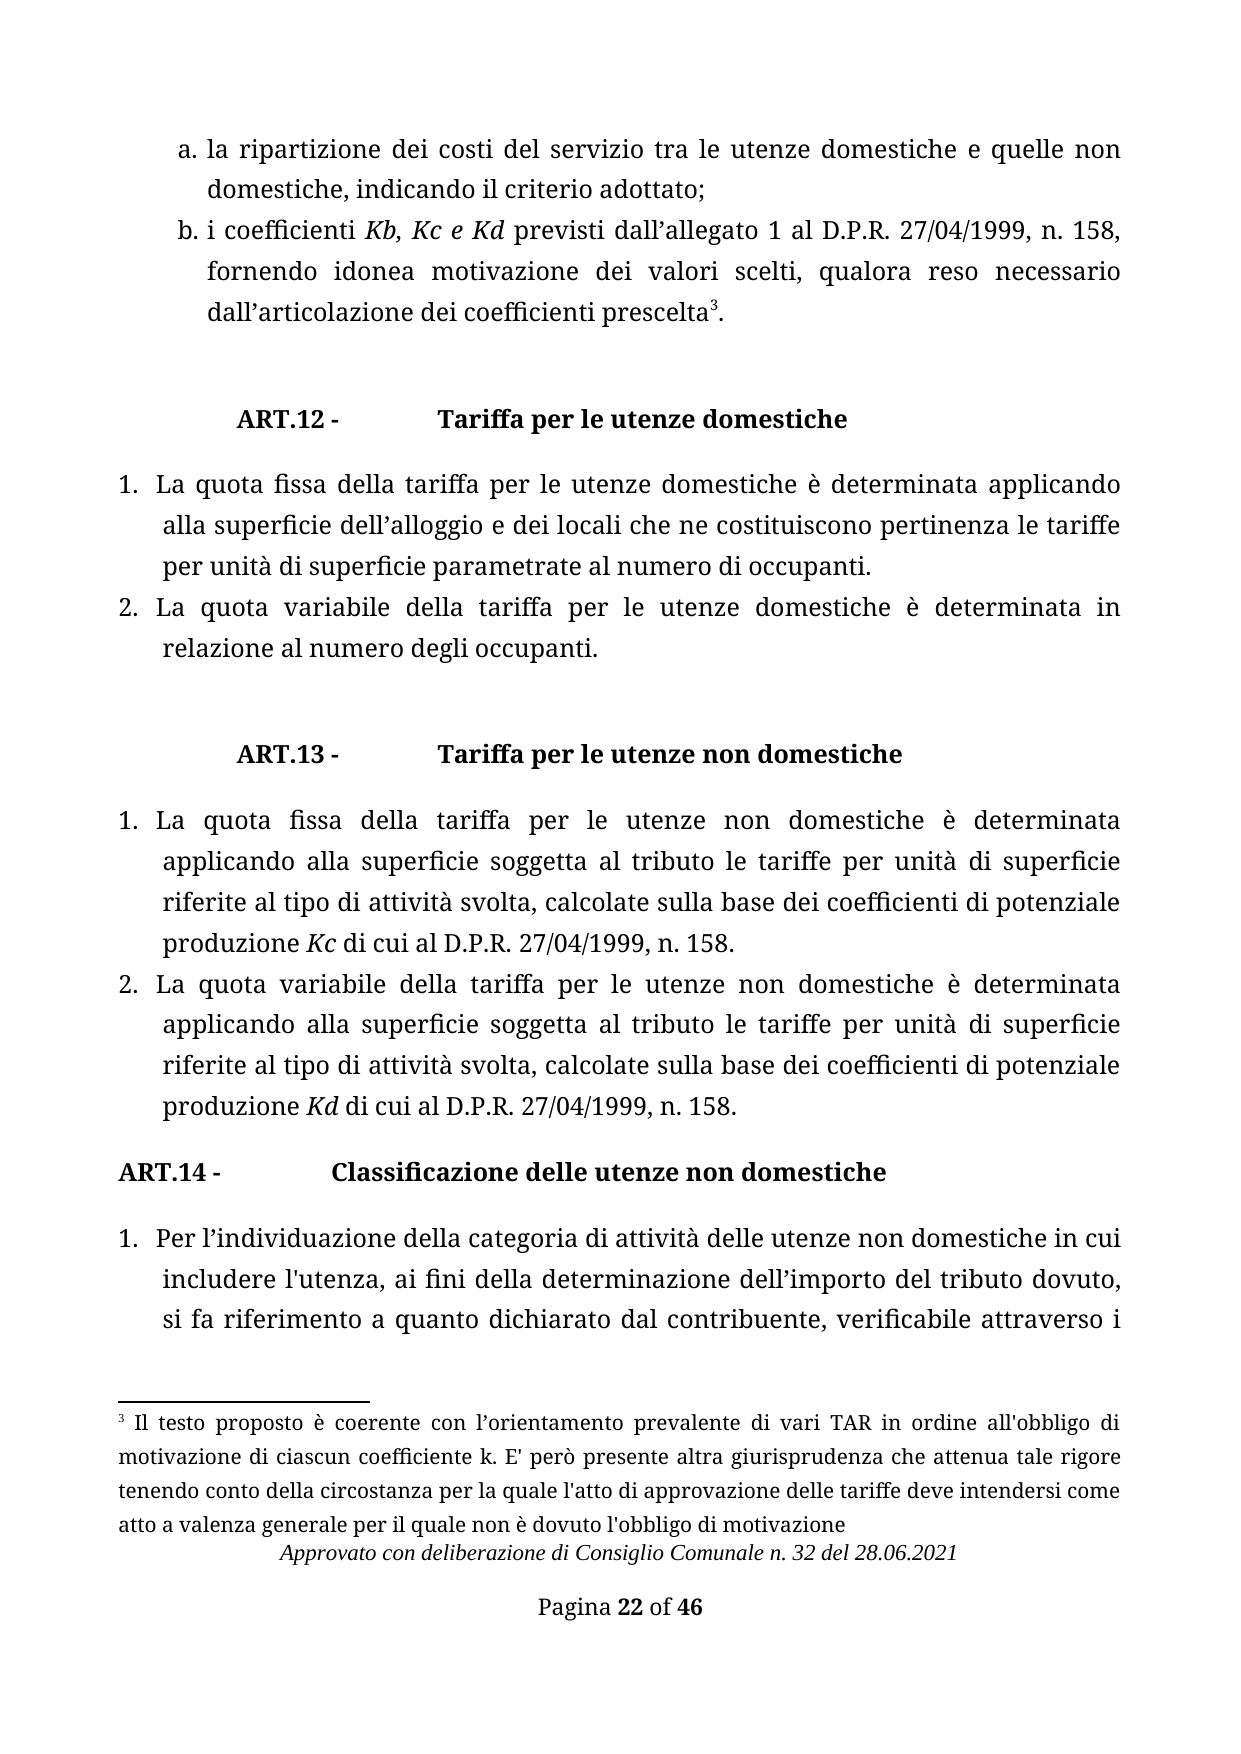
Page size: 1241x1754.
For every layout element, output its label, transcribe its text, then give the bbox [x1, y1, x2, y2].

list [118, 1221, 1122, 1336]
subtitle Classificazione delle utenze non domestiche [118, 1155, 1122, 1189]
list i coefficienti Kb, Kc e Kd previsti dall’allegato 1 al D.P.R. 27/04/1999, n. 158, fornendo idonea motivazione dei valori scelti, qualora reso necessario dall’articolazione dei coefficienti prescelta. [177, 213, 1122, 329]
list La quota variabile della tariffa per le utenze non domestiche è determinata applicando alla superficie soggetta al tributo le tariffe per unità di superficie riferite al tipo di attività svolta, calcolate sulla base dei coefficienti di potenziale produzione Kd di cui al D.P.R. 27/04/1999, n. 158. [118, 966, 1122, 1123]
subtitle Tariffa per le utenze domestiche [236, 401, 1122, 435]
subtitle Tariffa per le utenze non domestiche [236, 737, 1122, 771]
list la ripartizione dei costi del servizio tra le utenze domestiche e quelle non domestiche, indicando il criterio adottato; [177, 131, 1122, 206]
list La quota fissa della tariffa per le utenze domestiche è determinata applicando alla superficie dell’alloggio e dei locali che ne costituiscono pertinenza le tariffe per unità di superficie parametrate al numero di occupanti. [118, 467, 1122, 583]
list La quota fissa della tariffa per le utenze non domestiche è determinata applicando alla superficie soggetta al tributo le tariffe per unità di superficie riferite al tipo di attività svolta, calcolate sulla base dei coefficienti di potenziale produzione Kc di cui al D.P.R. 27/04/1999, n. 158. [118, 803, 1122, 959]
list La quota variabile della tariffa per le utenze domestiche è determinata in relazione al numero degli occupanti. [118, 590, 1122, 664]
